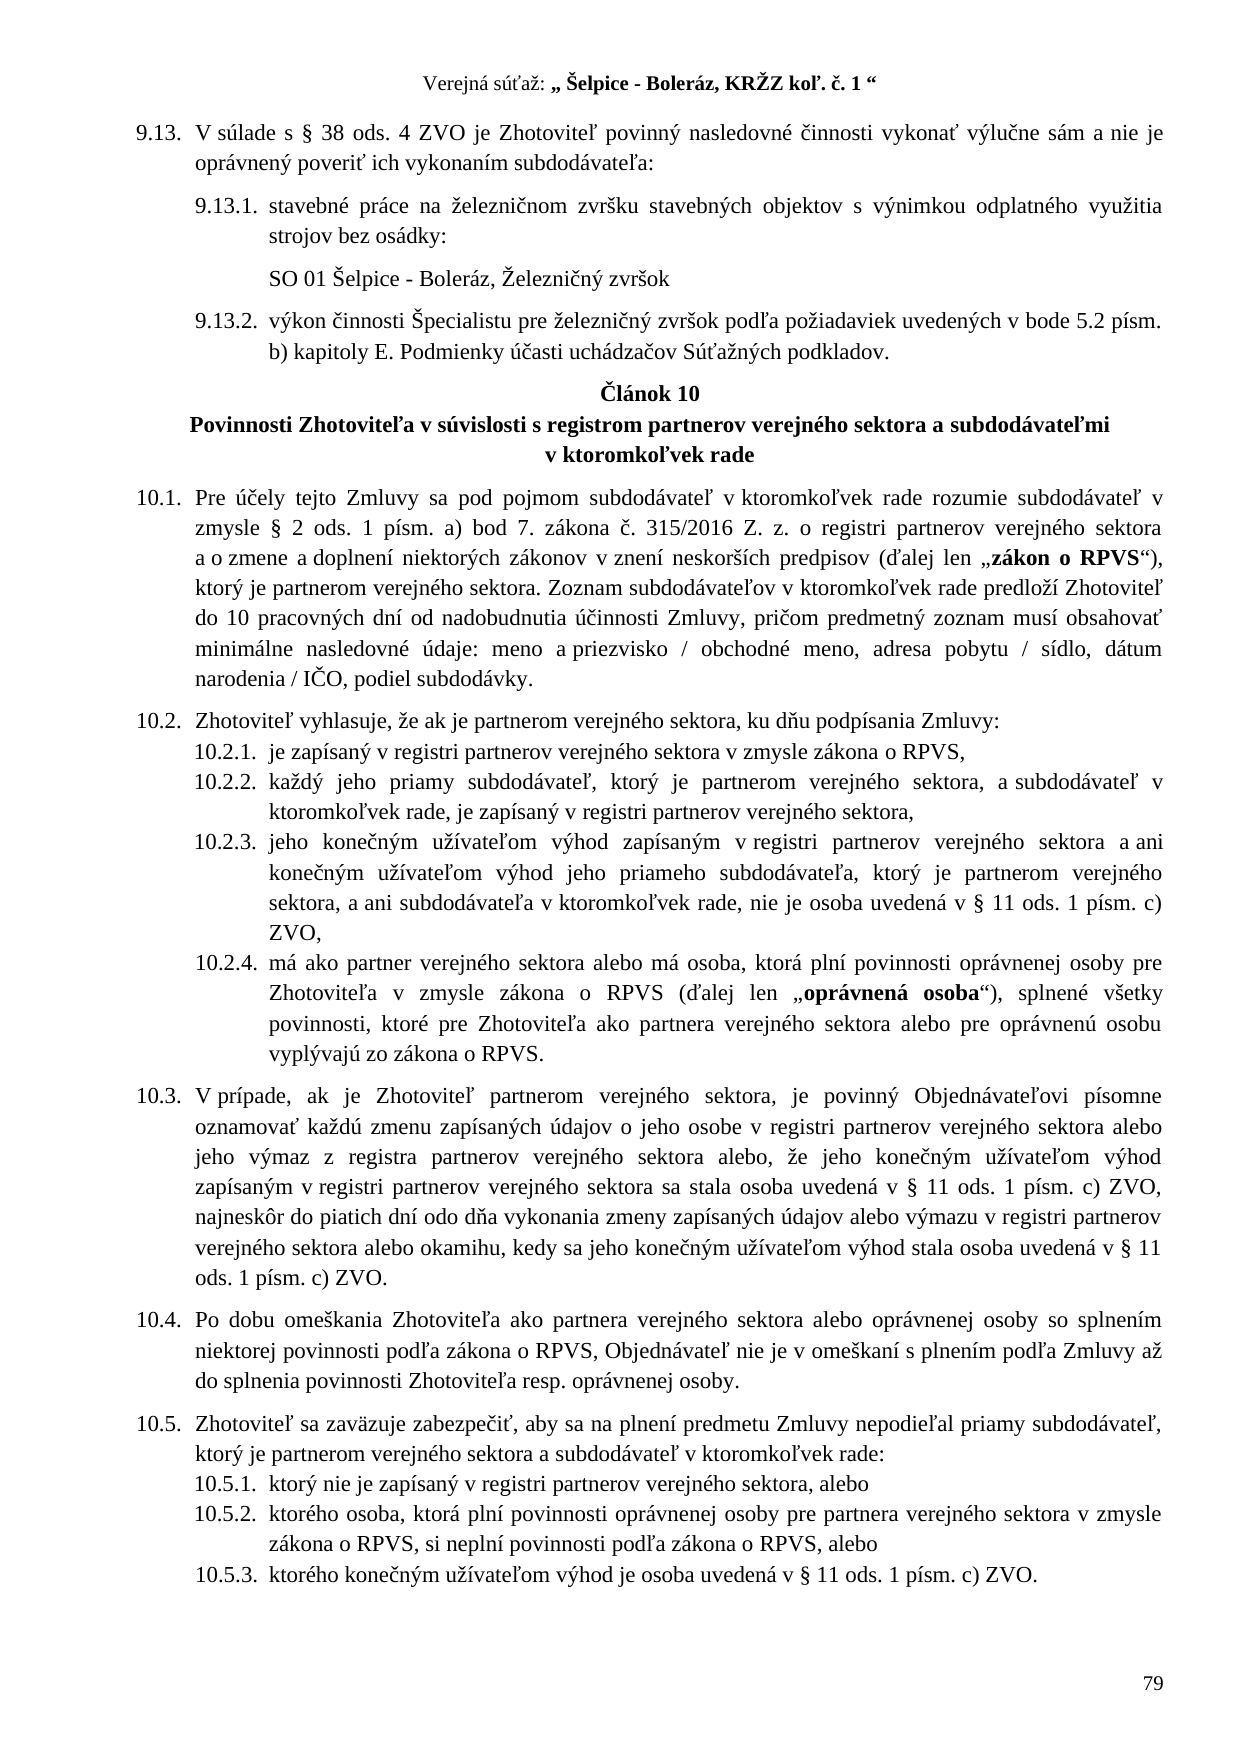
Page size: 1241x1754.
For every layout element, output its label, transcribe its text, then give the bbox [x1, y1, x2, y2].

text Článok 10 [136, 380, 1163, 407]
list má ako partner verejného sektora alebo má osoba, ktorá plní povinnosti oprávnenej osoby pre Zhotoviteľa v zmysle zákona o RPVS (ďalej len „oprávnená osoba“), splnené všetky povinnosti, ktoré pre Zhotoviteľa ako partnera verejného sektora alebo pre oprávnenú osobu vyplývajú zo zákona o RPVS. [195, 949, 1163, 1066]
list Pre účely tejto Zmluvy sa pod pojmom subdodávateľ v ktoromkoľvek rade rozumie subdodávateľ v zmysle § 2 ods. 1 písm. a) bod 7. zákona č. 315/2016 Z. z. o registri partnerov verejného sektora a o zmene a doplnení niektorých zákonov v znení neskorších predpisov (ďalej len „zákon o RPVS“), ktorý je partnerom verejného sektora. Zoznam subdodávateľov v ktoromkoľvek rade predloží Zhotoviteľ do 10 pracovných dní od nadobudnutia účinnosti Zmluvy, pričom predmetný zoznam musí obsahovať minimálne nasledovné údaje: meno a priezvisko / obchodné meno, adresa pobytu / sídlo, dátum narodenia / IČO, podiel subdodávky. [136, 483, 1163, 691]
list každý jeho priamy subdodávateľ, ktorý je partnerom verejného sektora, a subdodávateľ v ktoromkoľvek rade, je zapísaný v registri partnerov verejného sektora, [194, 768, 1163, 824]
list je zapísaný v registri partnerov verejného sektora v zmysle zákona o RPVS, [194, 738, 1163, 764]
list jeho konečným užívateľom výhod zapísaným v registri partnerov verejného sektora a ani konečným užívateľom výhod jeho priameho subdodávateľa, ktorý je partnerom verejného sektora, a ani subdodávateľa v ktoromkoľvek rade, nie je osoba uvedená v § 11 ods. 1 písm. c) ZVO, [194, 828, 1163, 945]
text Povinnosti Zhotoviteľa v súvislosti s registrom partnerov verejného sektora a subdodávateľmi v ktoromkoľvek rade [136, 411, 1163, 467]
list ktorý nie je zapísaný v registri partnerov verejného sektora, alebo [194, 1470, 1163, 1496]
list Zhotoviteľ vyhlasuje, že ak je partnerom verejného sektora, ku dňu podpísania Zmluvy: [136, 707, 1163, 734]
list výkon činnosti Špecialistu pre železničný zvršok podľa požiadaviek uvedených v bode 5.2 písm. b) kapitoly E. Podmienky účasti uchádzačov Súťažných podkladov. [195, 307, 1163, 364]
list ktorého konečným užívateľom výhod je osoba uvedená v § 11 ods. 1 písm. c) ZVO. [195, 1561, 1163, 1587]
list SO 01 Šelpice - Boleráz, Železničný zvršok [173, 265, 1163, 291]
list stavebné práce na železničnom zvršku stavebných objektov s výnimkou odplatného využitia strojov bez osádky: [195, 192, 1163, 248]
list Po dobu omeškania Zhotoviteľa ako partnera verejného sektora alebo oprávnenej osoby so splnením niektorej povinnosti podľa zákona o RPVS, Objednávateľ nie je v omeškaní s plnením podľa Zmluvy až do splnenia povinnosti Zhotoviteľa resp. oprávnenej osoby. [136, 1306, 1163, 1393]
list V súlade s § 38 ods. 4 ZVO je Zhotoviteľ povinný nasledovné činnosti vykonať výlučne sám a nie je oprávnený poveriť ich vykonaním subdodávateľa: [136, 119, 1163, 176]
list V prípade, ak je Zhotoviteľ partnerom verejného sektora, je povinný Objednávateľovi písomne oznamovať každú zmenu zapísaných údajov o jeho osobe v registri partnerov verejného sektora alebo jeho výmaz z registra partnerov verejného sektora alebo, že jeho konečným užívateľom výhod zapísaným v registri partnerov verejného sektora sa stala osoba uvedená v § 11 ods. 1 písm. c) ZVO, najneskôr do piatich dní odo dňa vykonania zmeny zapísaných údajov alebo výmazu v registri partnerov verejného sektora alebo okamihu, kedy sa jeho konečným užívateľom výhod stala osoba uvedená v § 11 ods. 1 písm. c) ZVO. [136, 1082, 1163, 1290]
list ktorého osoba, ktorá plní povinnosti oprávnenej osoby pre partnera verejného sektora v zmysle zákona o RPVS, si neplní povinnosti podľa zákona o RPVS, alebo [194, 1500, 1163, 1557]
list Zhotoviteľ sa zaväzuje zabezpečiť, aby sa na plnení predmetu Zmluvy nepodieľal priamy subdodávateľ, ktorý je partnerom verejného sektora a subdodávateľ v ktoromkoľvek rade: [136, 1409, 1163, 1466]
